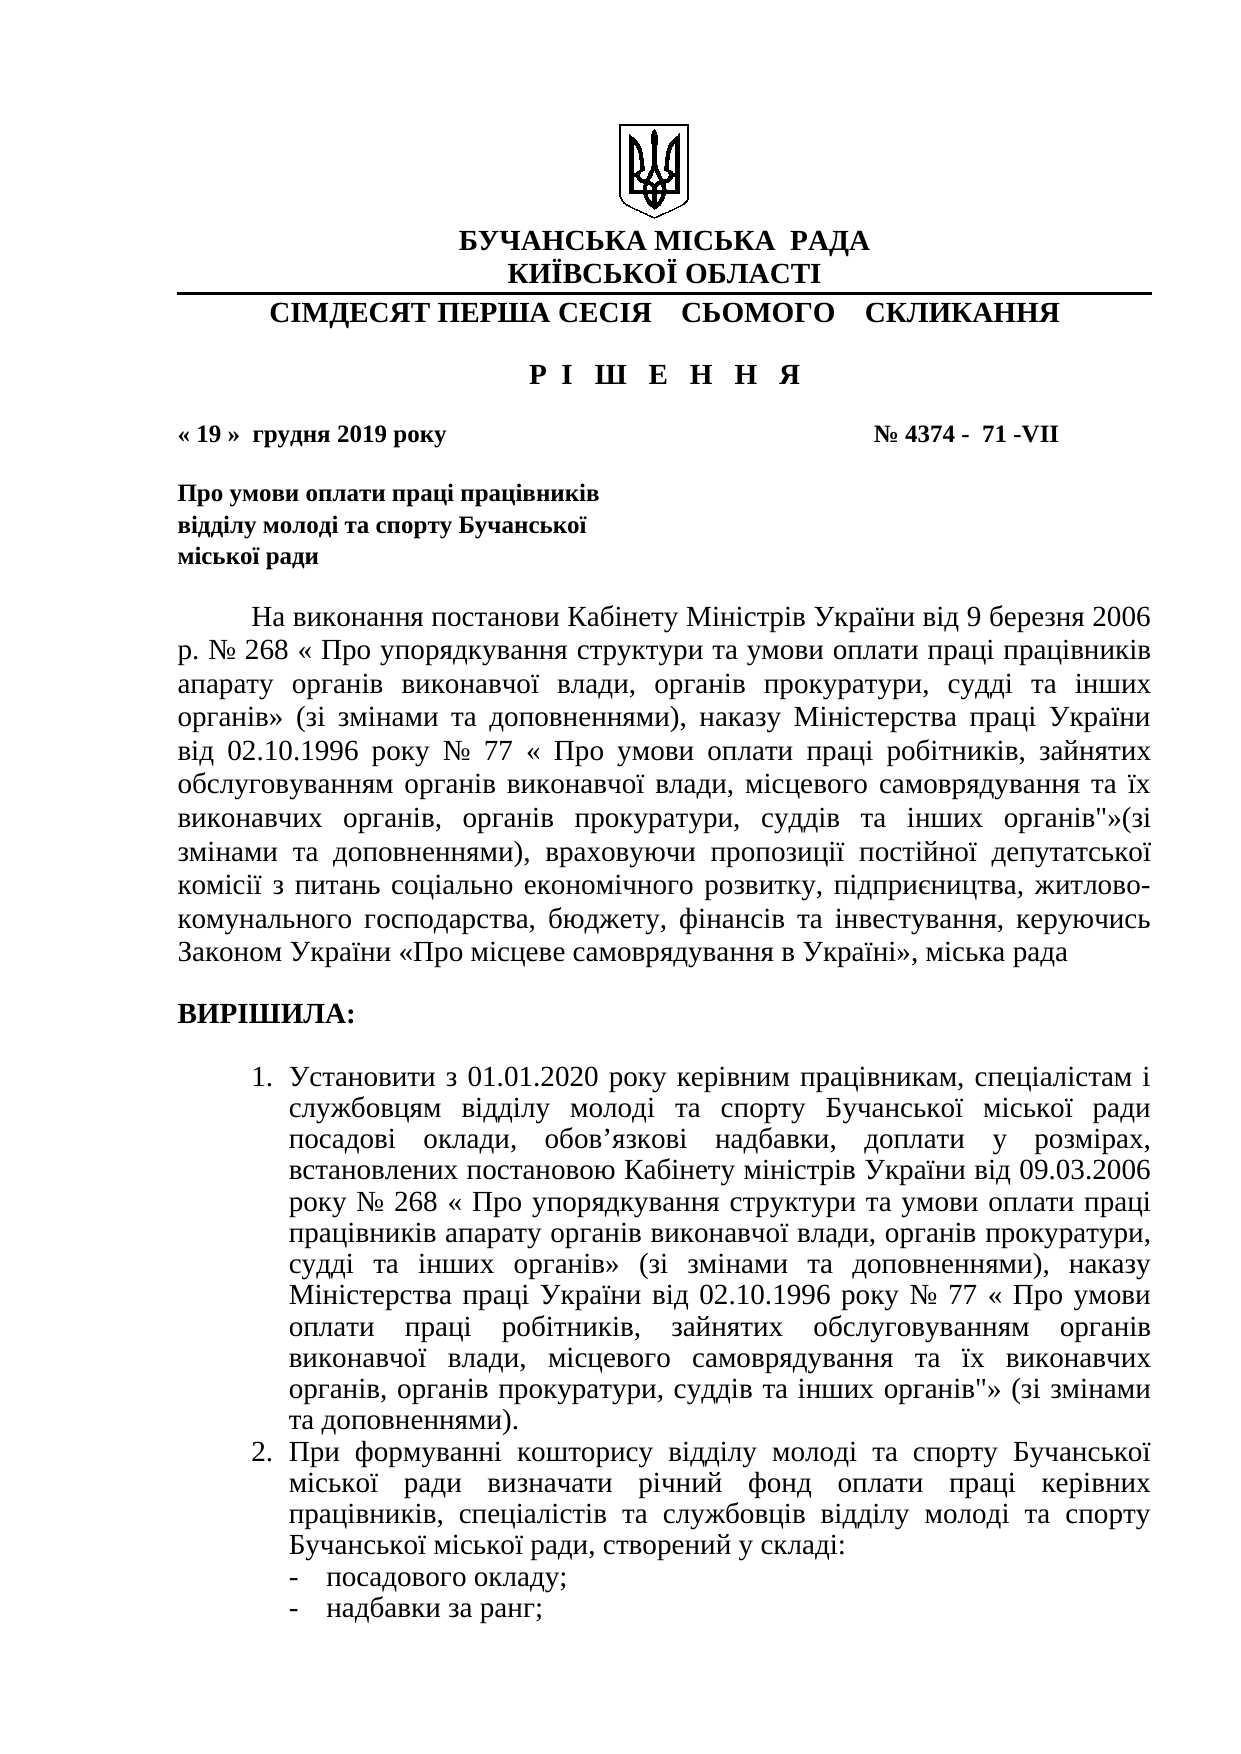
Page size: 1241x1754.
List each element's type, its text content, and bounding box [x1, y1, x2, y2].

text БУЧАНСЬКА МІСЬКА РАДА [177, 223, 1152, 256]
text На виконання постанови Кабінету Міністрів України від 9 березня 2006 р. № 268 « Про упорядкування структури та умови оплати праці працівників апарату органів виконавчої влади, органів прокуратури, судді та інших органів» (зі змінами та доповненнями), наказу Міністерства праці України від 02.10.1996 року № 77 « Про умови оплати праці робітників, зайнятих обслуговуванням органів виконавчої влади, місцевого самоврядування та їх виконавчих органів, органів прокуратури, суддів та інших органів"»(зі змінами та доповненнями), враховуючи пропозиції постійної депутатської комісії з питань соціально економічного розвитку, підприєництва, житлово-комунального господарства, бюджету, фінансів та інвестування, керуючись Законом України «Про місцеве самоврядування в Україні», міська рада [177, 599, 1152, 968]
text ВИРІШИЛА: [177, 996, 1152, 1030]
list При формуванні кошторису відділу молоді та спорту Бучанської міської ради визначати річний фонд оплати праці керівних працівників, спеціалістів та службовців відділу молоді та спорту Бучанської міської ради, створений у складі: [251, 1436, 1152, 1561]
list Установити з 01.01.2020 року керівним працівникам, спеціалістам і службовцям відділу молоді та спорту Бучанської міської ради посадові оклади, обов’язкові надбавки, доплати у розмірах, встановлених постановою Кабінету міністрів України від 09.03.2006 року № 268 « Про упорядкування структури та умови оплати праці працівників апарату органів виконавчої влади, органів прокуратури, судді та інших органів» (зі змінами та доповненнями), наказу Міністерства праці України від 02.10.1996 року № 77 « Про умови оплати праці робітників, зайнятих обслуговуванням органів виконавчої влади, місцевого самоврядування та їх виконавчих органів, органів прокуратури, суддів та інших органів"» (зі змінами та доповненнями). [251, 1061, 1152, 1436]
text Про умови оплати праці працівників [177, 477, 1152, 508]
subtitle « 19 » грудня 2019 року № 4374 - 71 -VІІ [177, 419, 1152, 448]
subtitle КИЇВСЬКОЇ ОБЛАСТІ [177, 256, 1152, 292]
text СІМДЕСЯТ ПЕРША СЕСІЯ СЬОМОГО СКЛИКАННЯ [177, 295, 1152, 329]
list надбавки за ранг; [288, 1592, 1152, 1623]
list посадового окладу; [288, 1561, 1152, 1592]
text міської ради [177, 539, 1152, 571]
text відділу молоді та спорту Бучанської [177, 508, 1152, 539]
subtitle Р І Ш Е Н Н Я [177, 357, 1152, 391]
